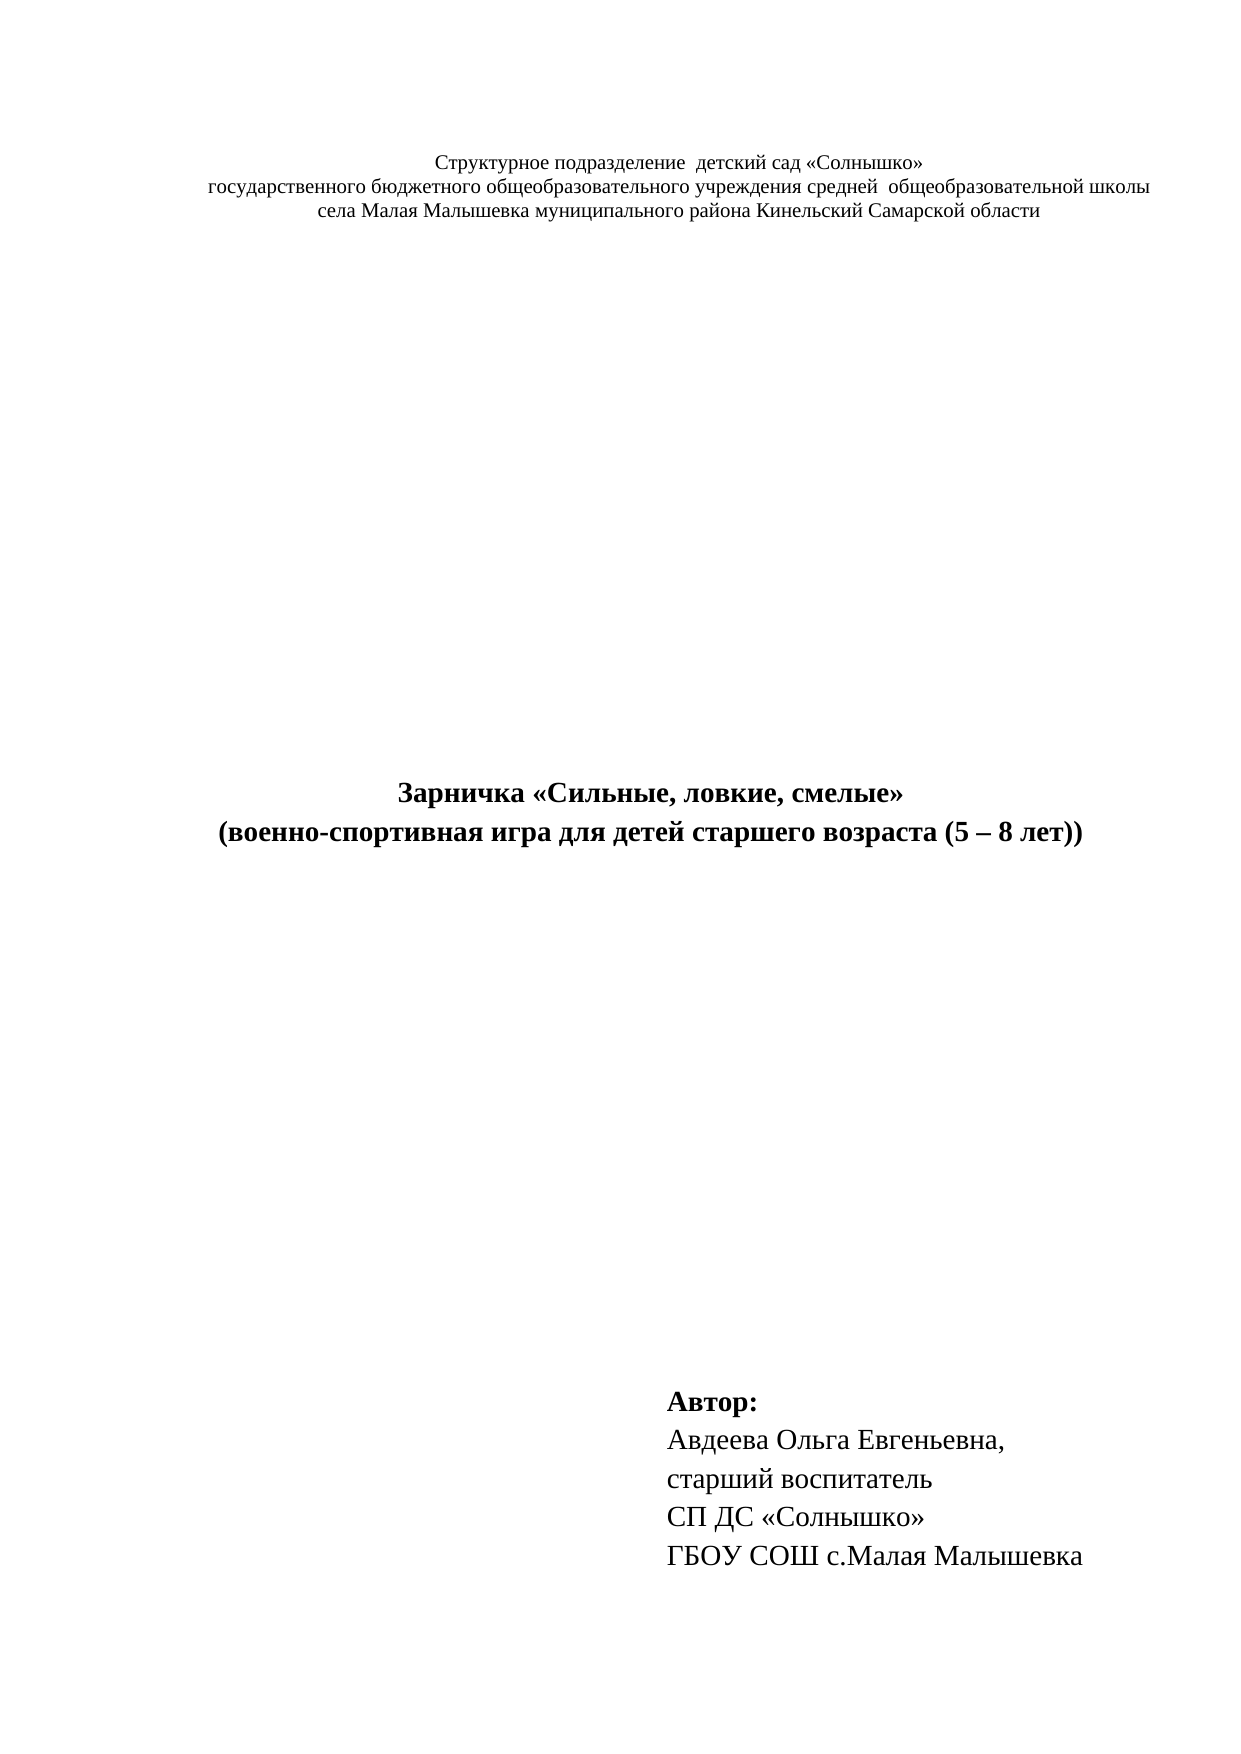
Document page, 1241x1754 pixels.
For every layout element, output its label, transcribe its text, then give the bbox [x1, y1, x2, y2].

text села Малая Малышевка муниципального района Кинельский Самарской области [150, 198, 1208, 222]
text ГБОУ СОШ с.Малая Малышевка [667, 1538, 1151, 1572]
text СП ДС «Солнышко» [667, 1499, 1151, 1533]
text государственного бюджетного общеобразовательного учреждения средней общеобразовательной школы [150, 174, 1208, 198]
text старший воспитатель [667, 1461, 1151, 1494]
text Структурное подразделение детский сад «Солнышко» [150, 150, 1208, 174]
text Зарничка «Сильные, ловкие, смелые» [150, 776, 1151, 809]
text (военно-спортивная игра для детей старшего возраста (5 – 8 лет)) [150, 814, 1151, 848]
text Автор: [667, 1384, 1151, 1417]
text Авдеева Ольга Евгеньевна, [667, 1422, 1151, 1456]
